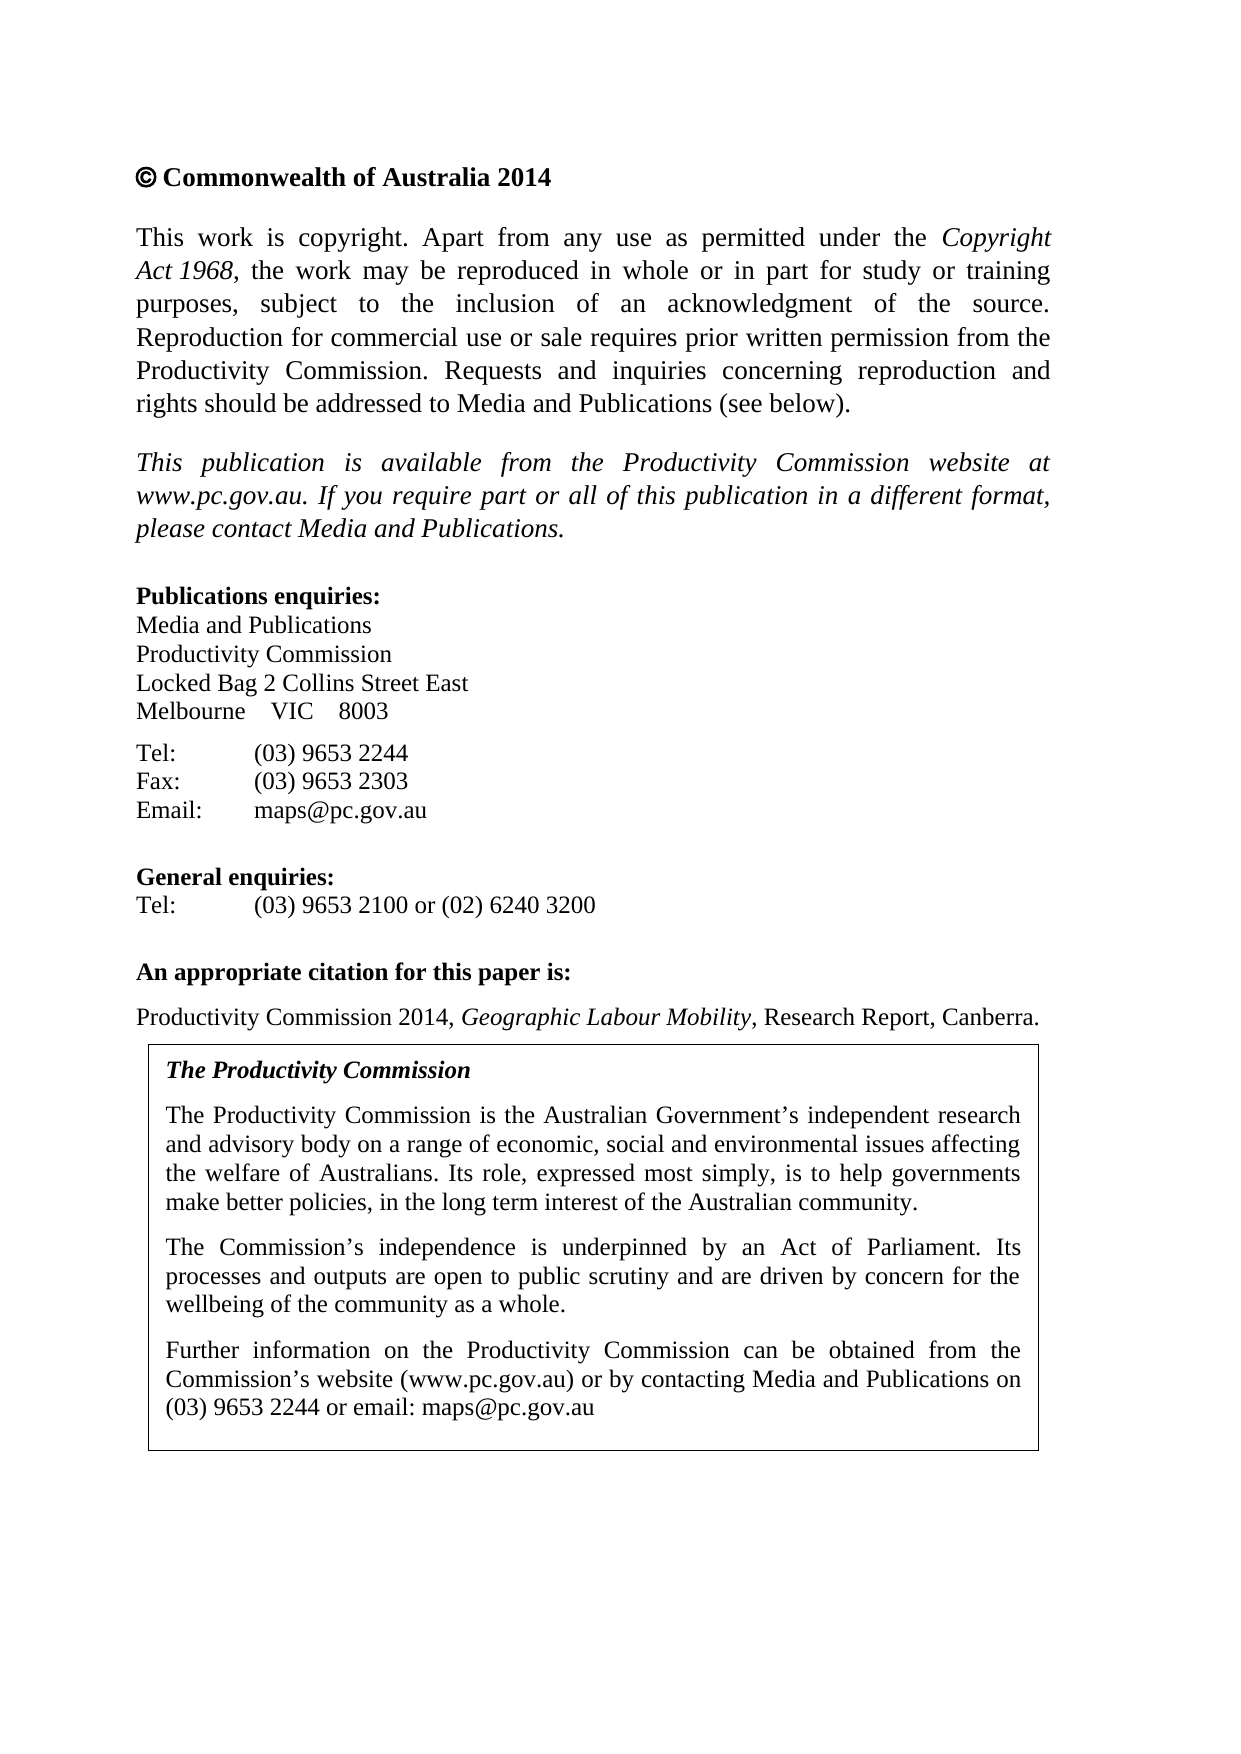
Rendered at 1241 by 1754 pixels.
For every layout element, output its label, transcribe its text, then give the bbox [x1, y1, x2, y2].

text Productivity Commission [136, 639, 1051, 668]
text Tel: (03) 9653 2100 or (02) 6240 3200 [136, 891, 1051, 919]
text The Commission’s independence is underpinned by an Act of Parliament. Its processes and outputs are open to public scrutiny and are driven by concern for the wellbeing of the community as a whole. [149, 1221, 1038, 1318]
text VIC 8003 [136, 696, 1051, 725]
text General enquiries: [136, 857, 1051, 891]
subtitle The Productivity Commission [149, 1045, 1038, 1084]
text Fax: (03) 9653 2303 Email: maps@pc.gov.au [136, 766, 1051, 824]
text This work is copyright. Apart from any use as permitted under the Copyright Act 1968, the work may be reproduced in whole or in part for study or training purposes, subject to the inclusion of an acknowledgment of the source. Reproduction for commercial use or sale requires prior written permission from the Productivity Commission. Requests and inquiries concerning reproduction and rights should be addressed to Media and Publications (see below). [136, 218, 1051, 418]
text Publications enquiries: [136, 577, 1051, 610]
text Productivity Commission 2014, Geographic Labour Mobility, Research Report, Canberra. [136, 1002, 1051, 1031]
text Media and Publications [136, 610, 1051, 639]
text An appropriate citation for this paper is: [136, 957, 1051, 986]
text The Productivity Commission is the Australian Government’s independent research and advisory body on a range of economic, social and environmental issues affecting the welfare of Australians. Its role, expressed most simply, is to help governments make better policies, in the long term interest of the Australian community. [149, 1089, 1038, 1215]
text Further information on the Productivity Commission can be obtained from the Commission’s website (www.pc.gov.au) or by contacting Media and Publications on (03) 9653 2244 or email: maps@pc.gov.au [149, 1323, 1038, 1450]
text Tel: (03) 9653 2244 [136, 738, 1051, 766]
text Commonwealth of Australia 2014 [136, 160, 963, 193]
text This publication is available from the Productivity Commission website at www.pc.gov.au. If you require part or all of this publication in a different format, please contact Media and Publications. [136, 443, 1051, 543]
text Locked Bag [136, 668, 1051, 696]
